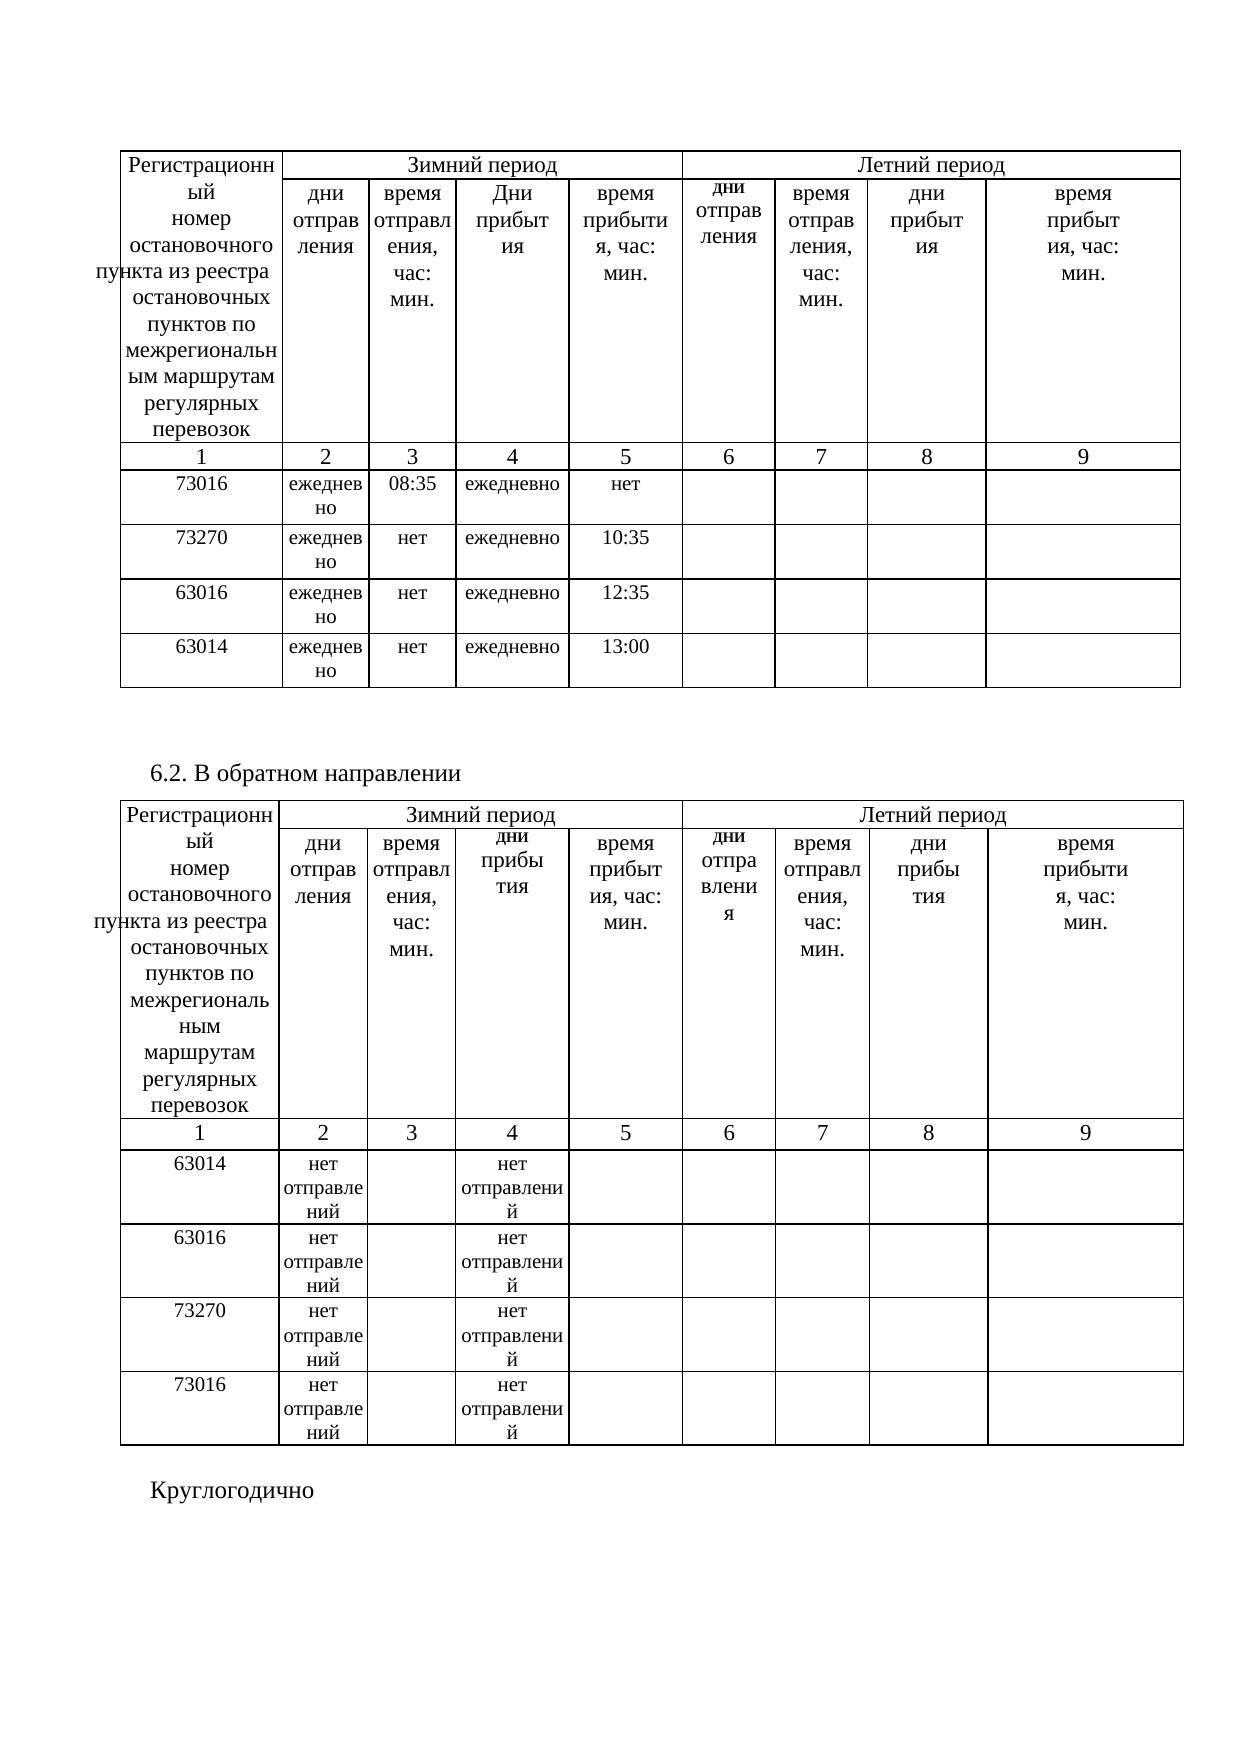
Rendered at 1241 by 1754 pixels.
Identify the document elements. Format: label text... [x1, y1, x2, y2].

table_cell [683, 471, 774, 524]
table_cell нет отправлений [456, 1298, 568, 1371]
table_cell 6 [683, 1119, 775, 1149]
table_cell 3 [370, 443, 455, 469]
table_cell 73270 [121, 1298, 278, 1371]
table_cell нет [570, 471, 682, 524]
table_cell время прибыт ия, час: мин. [570, 829, 682, 1117]
table_cell [776, 1225, 869, 1297]
table_cell нет отправлений [456, 1372, 568, 1444]
table_cell время отправ ления, час: мин. [776, 180, 867, 441]
table_cell 9 [989, 1119, 1183, 1149]
table_cell [776, 1151, 869, 1223]
table_cell [776, 525, 867, 578]
table_cell 63014 [121, 1151, 278, 1223]
table_cell 7 [776, 443, 867, 469]
table_cell [570, 1225, 682, 1297]
table_cell 5 [570, 1119, 682, 1149]
table_cell [368, 1298, 455, 1371]
table_cell ежедневно [283, 525, 368, 578]
table_cell [570, 1298, 682, 1371]
table_cell [987, 580, 1180, 632]
table_cell дни прибы тия [870, 829, 987, 1117]
table_cell [987, 525, 1180, 578]
table_cell ежедневно [457, 525, 568, 578]
table_cell ДНИ отправ ления [683, 180, 774, 441]
table_cell [368, 1372, 455, 1444]
table_cell [870, 1151, 987, 1223]
table_cell дни прибыт ия [868, 180, 985, 441]
table_cell [683, 1298, 775, 1371]
table_cell нет [370, 580, 455, 632]
table_cell [870, 1225, 987, 1297]
table_cell [868, 525, 985, 578]
table_cell [776, 1298, 869, 1371]
table_cell время отправл ения, час: мин. [776, 829, 869, 1117]
table_cell нет отправлений [456, 1225, 568, 1297]
table_cell ежедневно [457, 634, 568, 687]
table_cell [868, 634, 985, 687]
table_cell дни отправ ления [283, 180, 368, 441]
table_cell 6 [683, 443, 774, 469]
table_header Зимний период [283, 152, 682, 178]
table_cell [989, 1225, 1183, 1297]
table_cell 12:35 [570, 580, 682, 632]
table_cell 1 [121, 1119, 278, 1149]
table_cell [776, 1372, 869, 1444]
table_cell [776, 580, 867, 632]
table_header Летний период [683, 152, 1180, 178]
table_cell [870, 1298, 987, 1371]
table_cell время отправл ения, час: мин. [370, 180, 455, 441]
table_cell 5 [570, 443, 682, 469]
table_cell время прибыти я, час: мин. [570, 180, 682, 441]
table_cell 63016 [121, 1225, 278, 1297]
table_cell нет отправлений [280, 1151, 367, 1223]
table_cell 73016 [121, 1372, 278, 1444]
table_header Зимний период [280, 801, 682, 828]
table_cell ежедневно [457, 471, 568, 524]
table_cell ДНИ прибы тия [456, 829, 568, 1117]
table_cell 73016 [121, 471, 282, 524]
table_cell [368, 1151, 455, 1223]
table_cell [989, 1372, 1183, 1444]
table_cell [368, 1225, 455, 1297]
table_cell 1 [121, 443, 282, 469]
table_cell 2 [283, 443, 368, 469]
text 6.2. В обратном направлении [150, 758, 1090, 787]
table_cell 08:35 [370, 471, 455, 524]
table_cell нет [370, 634, 455, 687]
table_cell [987, 471, 1180, 524]
table_cell 13:00 [570, 634, 682, 687]
table_cell [570, 1151, 682, 1223]
table_cell 8 [870, 1119, 987, 1149]
table_cell [683, 525, 774, 578]
table_cell 3 [368, 1119, 455, 1149]
table_cell 7 [776, 1119, 869, 1149]
table_cell [989, 1151, 1183, 1223]
table_cell ежедневно [457, 580, 568, 632]
table_cell 63016 [121, 580, 282, 632]
table_cell [868, 471, 985, 524]
table_cell время прибыти я, час: мин. [989, 829, 1183, 1117]
table_cell нет отправлений [280, 1225, 367, 1297]
table_cell 9 [987, 443, 1180, 469]
table_cell нет отправлений [280, 1372, 367, 1444]
table_cell [683, 1151, 775, 1223]
table_cell ежедневно [283, 471, 368, 524]
table_cell время прибыт ия, час: мин. [987, 180, 1180, 441]
table_header Летний период [683, 801, 1183, 828]
table_cell Дни прибыт ия [457, 180, 568, 441]
table_cell [683, 1225, 775, 1297]
table_cell [683, 1372, 775, 1444]
table_cell нет отправлений [280, 1298, 367, 1371]
table_cell [683, 634, 774, 687]
table_cell [776, 634, 867, 687]
table_cell 8 [868, 443, 985, 469]
table_cell ежедневно [283, 580, 368, 632]
table_cell [683, 580, 774, 632]
table_cell [868, 580, 985, 632]
table_cell [570, 1372, 682, 1444]
table_header Регистрационный номер остановочного пункта из реестра остановочных пунктов по межрегиональным маршрутам регулярных перевозок [121, 801, 278, 1117]
table_header Регистрационный номер остановочного пункта из реестра остановочных пунктов по межрегиональным маршрутам регулярных перевозок [121, 152, 282, 441]
table_cell [989, 1298, 1183, 1371]
table_cell 63014 [121, 634, 282, 687]
table_cell 4 [456, 1119, 568, 1149]
table_cell ежедневно [283, 634, 368, 687]
table_cell 73270 [121, 525, 282, 578]
text Круглогодично [150, 1475, 1090, 1503]
table_cell нет [370, 525, 455, 578]
table_cell [987, 634, 1180, 687]
table_cell дни отправ ления [280, 829, 367, 1117]
table_cell нет отправлений [456, 1151, 568, 1223]
table_cell 2 [280, 1119, 367, 1149]
table_cell [870, 1372, 987, 1444]
table_cell время отправл ения, час: мин. [368, 829, 455, 1117]
table_cell 4 [457, 443, 568, 469]
table_cell [776, 471, 867, 524]
table_cell ДНИ отпра влени я [683, 829, 775, 1117]
table_cell 10:35 [570, 525, 682, 578]
